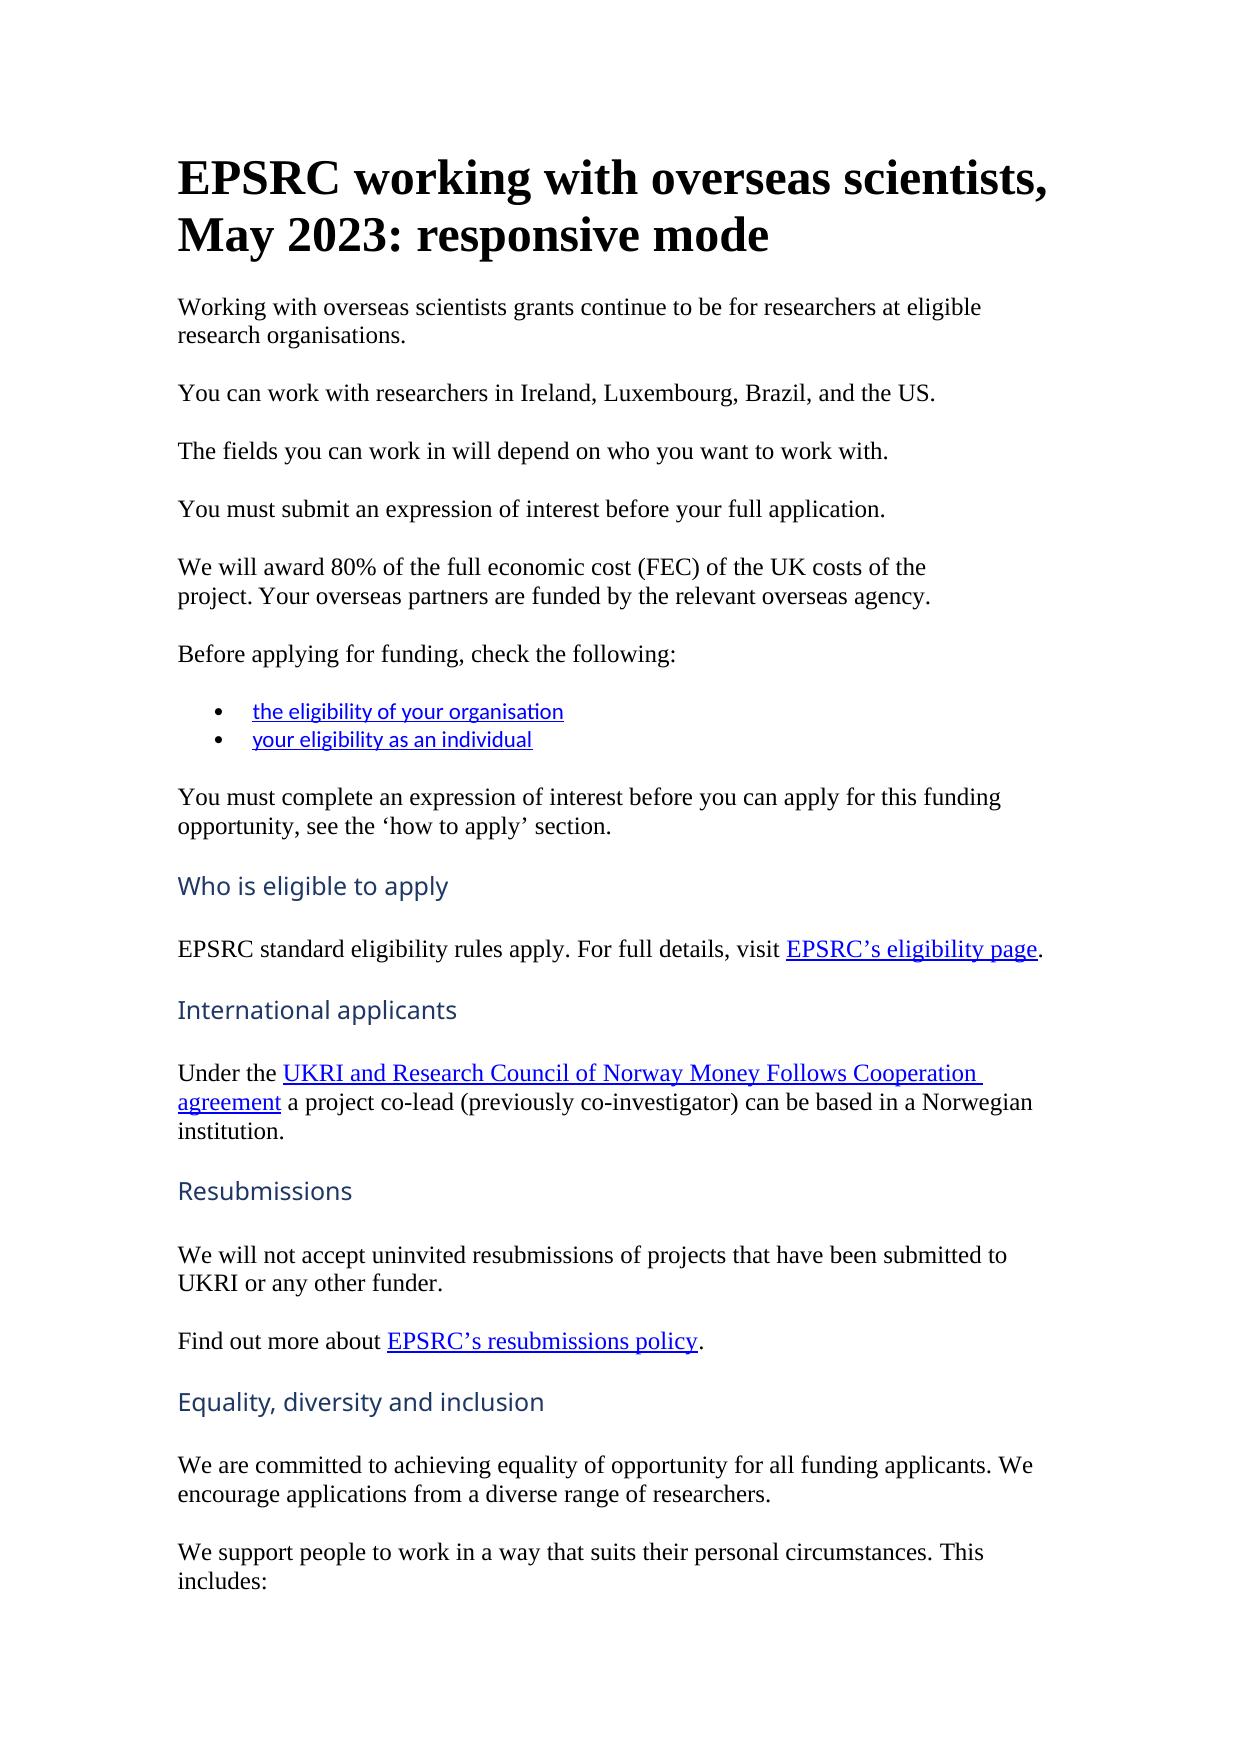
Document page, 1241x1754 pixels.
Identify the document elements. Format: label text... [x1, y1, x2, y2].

text You must complete an expression of interest before you can apply for this funding opportunity, see the ‘how to apply’ section. [177, 782, 1063, 839]
text Under the UKRI and Research Council of Norway Money Follows Cooperation agreement a project co-lead (previously co-investigator) can be based in a Norwegian institution. [177, 1058, 1063, 1145]
subtitle Who is eligible to apply [177, 869, 1063, 903]
text Working with overseas scientists grants continue to be for researchers at eligible research organisations. [177, 292, 1063, 349]
subtitle International applicants [177, 992, 1063, 1027]
text We will award 80% of the full economic cost (FEC) of the UK costs of the project. Your overseas partners are funded by the relevant overseas agency. [177, 552, 1063, 610]
text We will not accept uninvited resubmissions of projects that have been submitted to UKRI or any other funder. [177, 1240, 1063, 1297]
text EPSRC working with overseas scientists, May 2023: responsive mode [177, 148, 1063, 263]
subtitle Resubmissions [177, 1174, 1063, 1208]
text Before applying for funding, check the following: [177, 639, 1063, 668]
text You can work with researchers in Ireland, Luxembourg, Brazil, and the US. [177, 378, 1063, 407]
list the eligibility of your organisation [215, 697, 1063, 725]
text Find out more about EPSRC’s resubmissions policy. [177, 1326, 1063, 1355]
list your eligibility as an individual [215, 725, 1063, 753]
text The fields you can work in will depend on who you want to work with. [177, 436, 1063, 465]
text We support people to work in a way that suits their personal circumstances. This includes: [177, 1537, 1063, 1594]
text EPSRC standard eligibility rules apply. For full details, visit EPSRC’s eligibility page. [177, 934, 1063, 963]
text We are committed to achieving equality of opportunity for all funding applicants. We encourage applications from a diverse range of researchers. [177, 1450, 1063, 1508]
subtitle Equality, diversity and inclusion [177, 1384, 1063, 1418]
text You must submit an expression of interest before your full application. [177, 494, 1063, 523]
